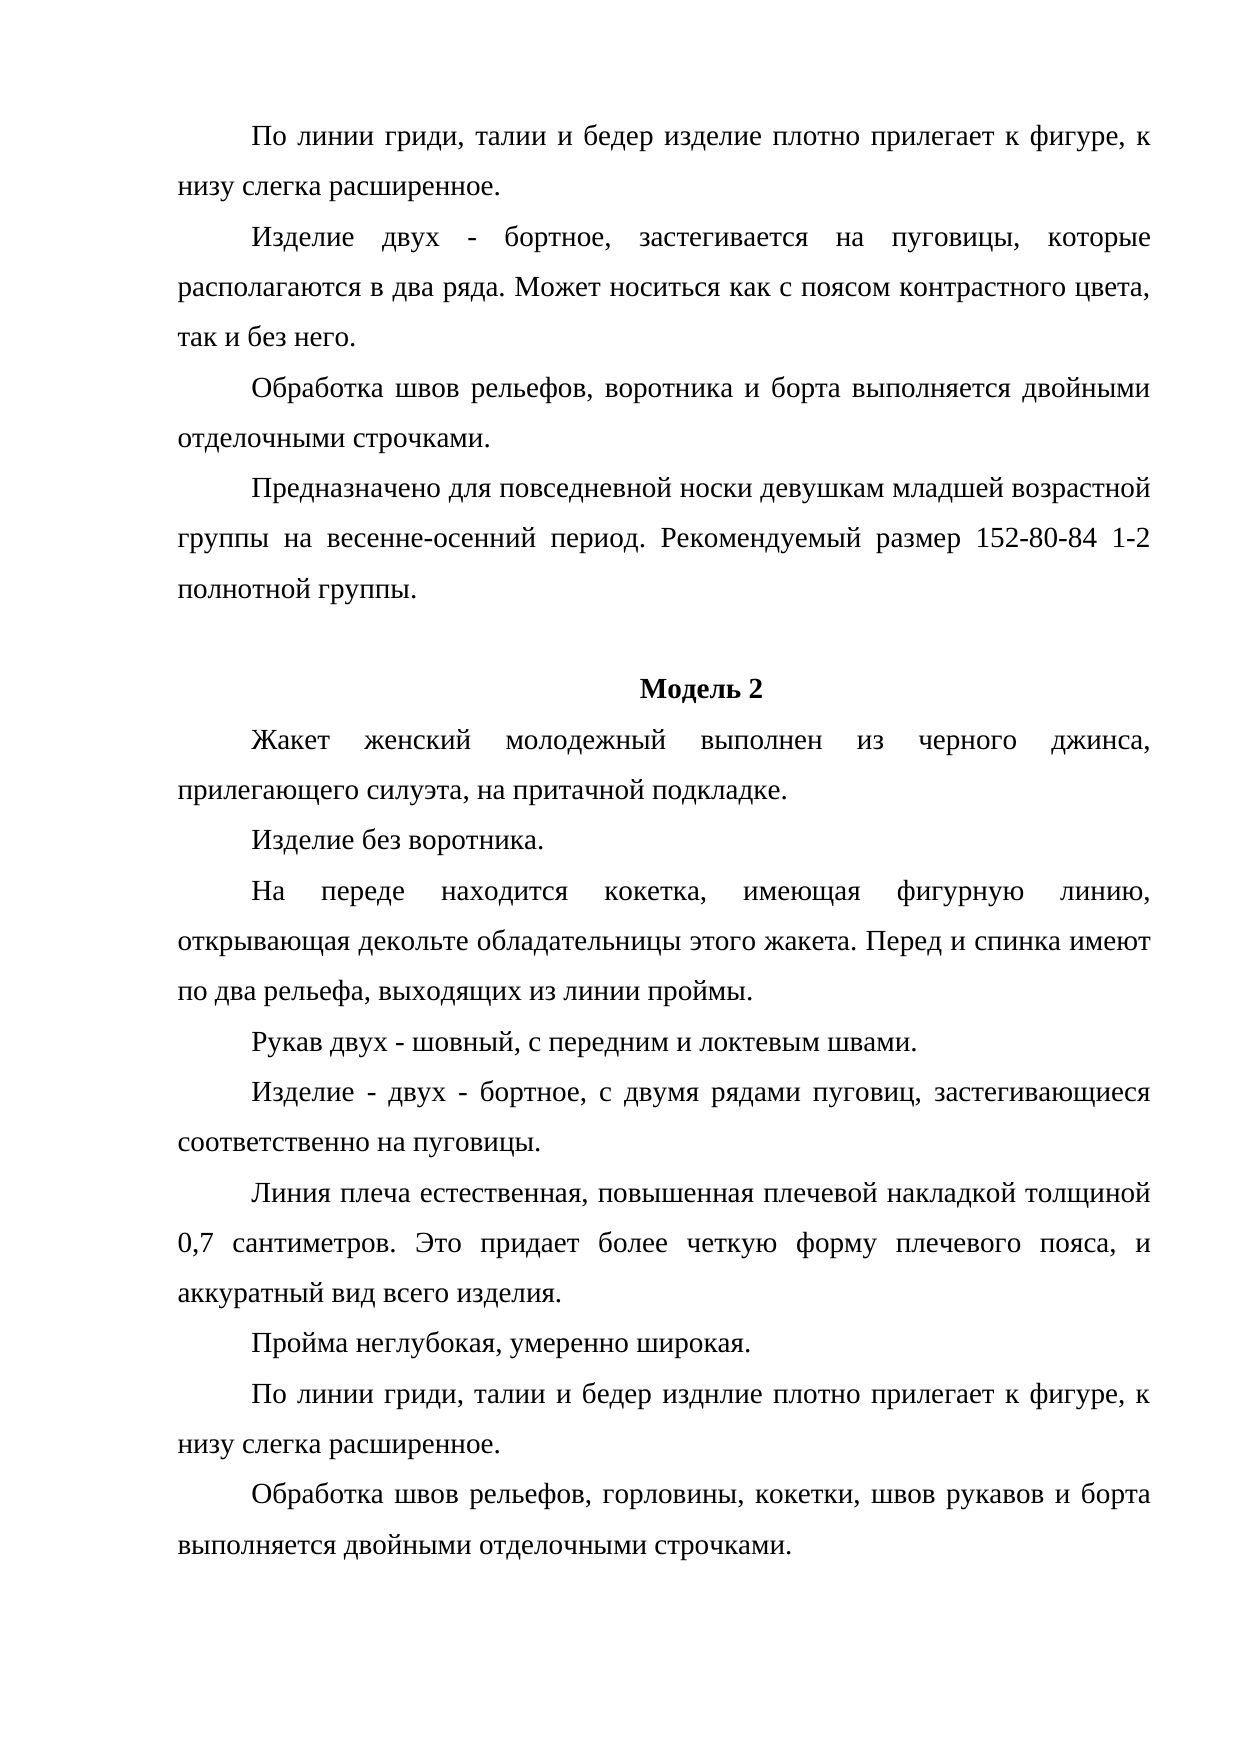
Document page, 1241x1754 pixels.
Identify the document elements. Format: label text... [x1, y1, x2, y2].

text Жакет женский молодежный выполнен из черного джинса, прилегающего силуэта, на притачной подкладке. [177, 722, 1152, 806]
text Линия плеча естественная, повышенная плечевой накладкой толщиной 0,7 сантиметров. Это придает более четкую форму плечевого пояса, и аккуратный вид всего изделия. [177, 1175, 1152, 1309]
text Изделие - двух - бортное, с двумя рядами пуговиц, застегивающиеся соответственно на пуговицы. [177, 1074, 1152, 1158]
text Модель 2 [177, 672, 1152, 705]
text Пройма неглубокая, умеренно широкая. [177, 1326, 1152, 1359]
text Предназначено для повседневной носки девушкам младшей возрастной группы на весенне-осенний период. Рекомендуемый размер 152-80-84 1-2 полнотной группы. [177, 470, 1152, 604]
text Обработка швов рельефов, воротника и борта выполняется двойными отделочными строчками. [177, 370, 1152, 453]
text По линии гриди, талии и бедер изднлие плотно прилегает к фигуре, к низу слегка расширенное. [177, 1376, 1152, 1460]
text Изделие двух - бортное, застегивается на пуговицы, которые располагаются в два ряда. Может носиться как с поясом контрастного цвета, так и без него. [177, 219, 1152, 353]
text Изделие без воротника. [177, 822, 1152, 856]
text Обработка швов рельефов, горловины, кокетки, швов рукавов и борта выполняется двойными отделочными строчками. [177, 1477, 1152, 1560]
text На переде находится кокетка, имеющая фигурную линию, открывающая декольте обладательницы этого жакета. Перед и спинка имеют по два рельефа, выходящих из линии проймы. [177, 873, 1152, 1007]
text По линии гриди, талии и бедер изделие плотно прилегает к фигуре, к низу слегка расширенное. [177, 118, 1152, 202]
text Рукав двух - шовный, с передним и локтевым швами. [177, 1024, 1152, 1057]
